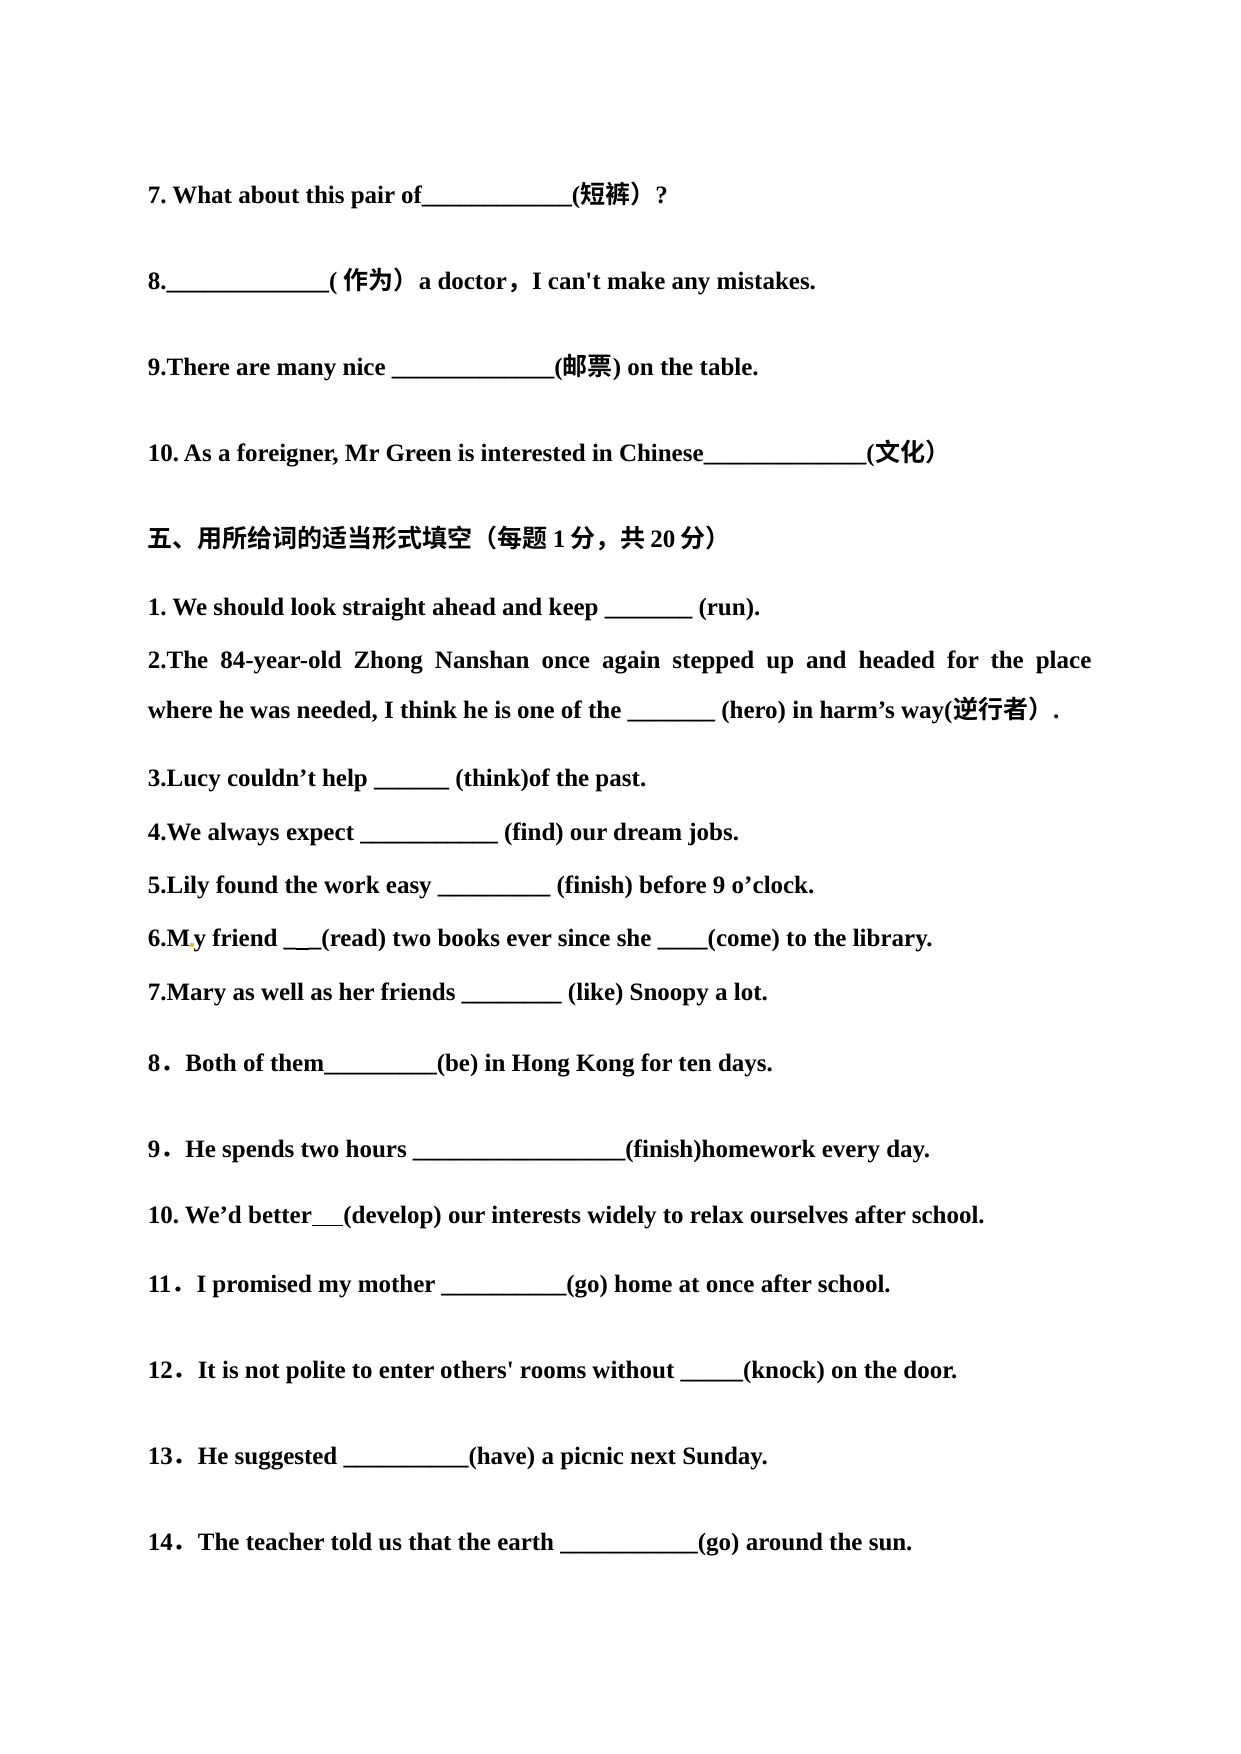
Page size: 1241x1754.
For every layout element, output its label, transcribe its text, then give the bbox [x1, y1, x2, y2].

text 13．He suggested __________(have) a picnic next Sunday. [148, 1421, 1092, 1486]
text 11．I promised my mother __________(go) home at once after school. [148, 1249, 1092, 1314]
text 3.Lucy couldn’t help ______ (think)of the past. [148, 761, 1092, 794]
text 4.We always expect ___________ (find) our dream jobs. [148, 815, 1092, 847]
text 9．He spends two hours _________________(finish)homework every day. [148, 1114, 1092, 1179]
text 五、用所给词的适当形式填空（每题1分，共20分） [148, 504, 1092, 569]
text 6.My friend _ _(read) two books ever since she ____(come) to the library. [148, 921, 1092, 954]
text 14．The teacher told us that the earth ___________(go) around the sun. [148, 1507, 1092, 1572]
text 10. We’d better (develop) our interests widely to relax ourselves after school. [148, 1200, 1092, 1228]
text 7. What about this pair of____________(短裤）? [148, 161, 1092, 226]
text 5.Lily found the work easy _________ (finish) before 9 o’clock. [148, 868, 1092, 901]
text 8．Both of them_________(be) in Hong Kong for ten days. [148, 1028, 1092, 1093]
text 2.The 84-year-old Zhong Nanshan once again stepped up and headed for the place where he was needed, I think he is one of the _______ (hero) in harm’s way(逆行者）. [148, 643, 1092, 741]
text 9.There are many nice _____________(邮票) on the table. [148, 332, 1092, 397]
text 10. As a foreigner, Mr Green is interested in Chinese_____________(文化） [148, 418, 1092, 483]
text 8._____________( 作为）a doctor，I can't make any mistakes. [148, 246, 1092, 311]
text 12．It is not polite to enter others' rooms without _____(knock) on the door. [148, 1335, 1092, 1400]
text 7.Mary as well as her friends ________ (like) Snoopy a lot. [148, 975, 1092, 1007]
text 1. We should look straight ahead and keep _______ (run). [148, 590, 1092, 622]
